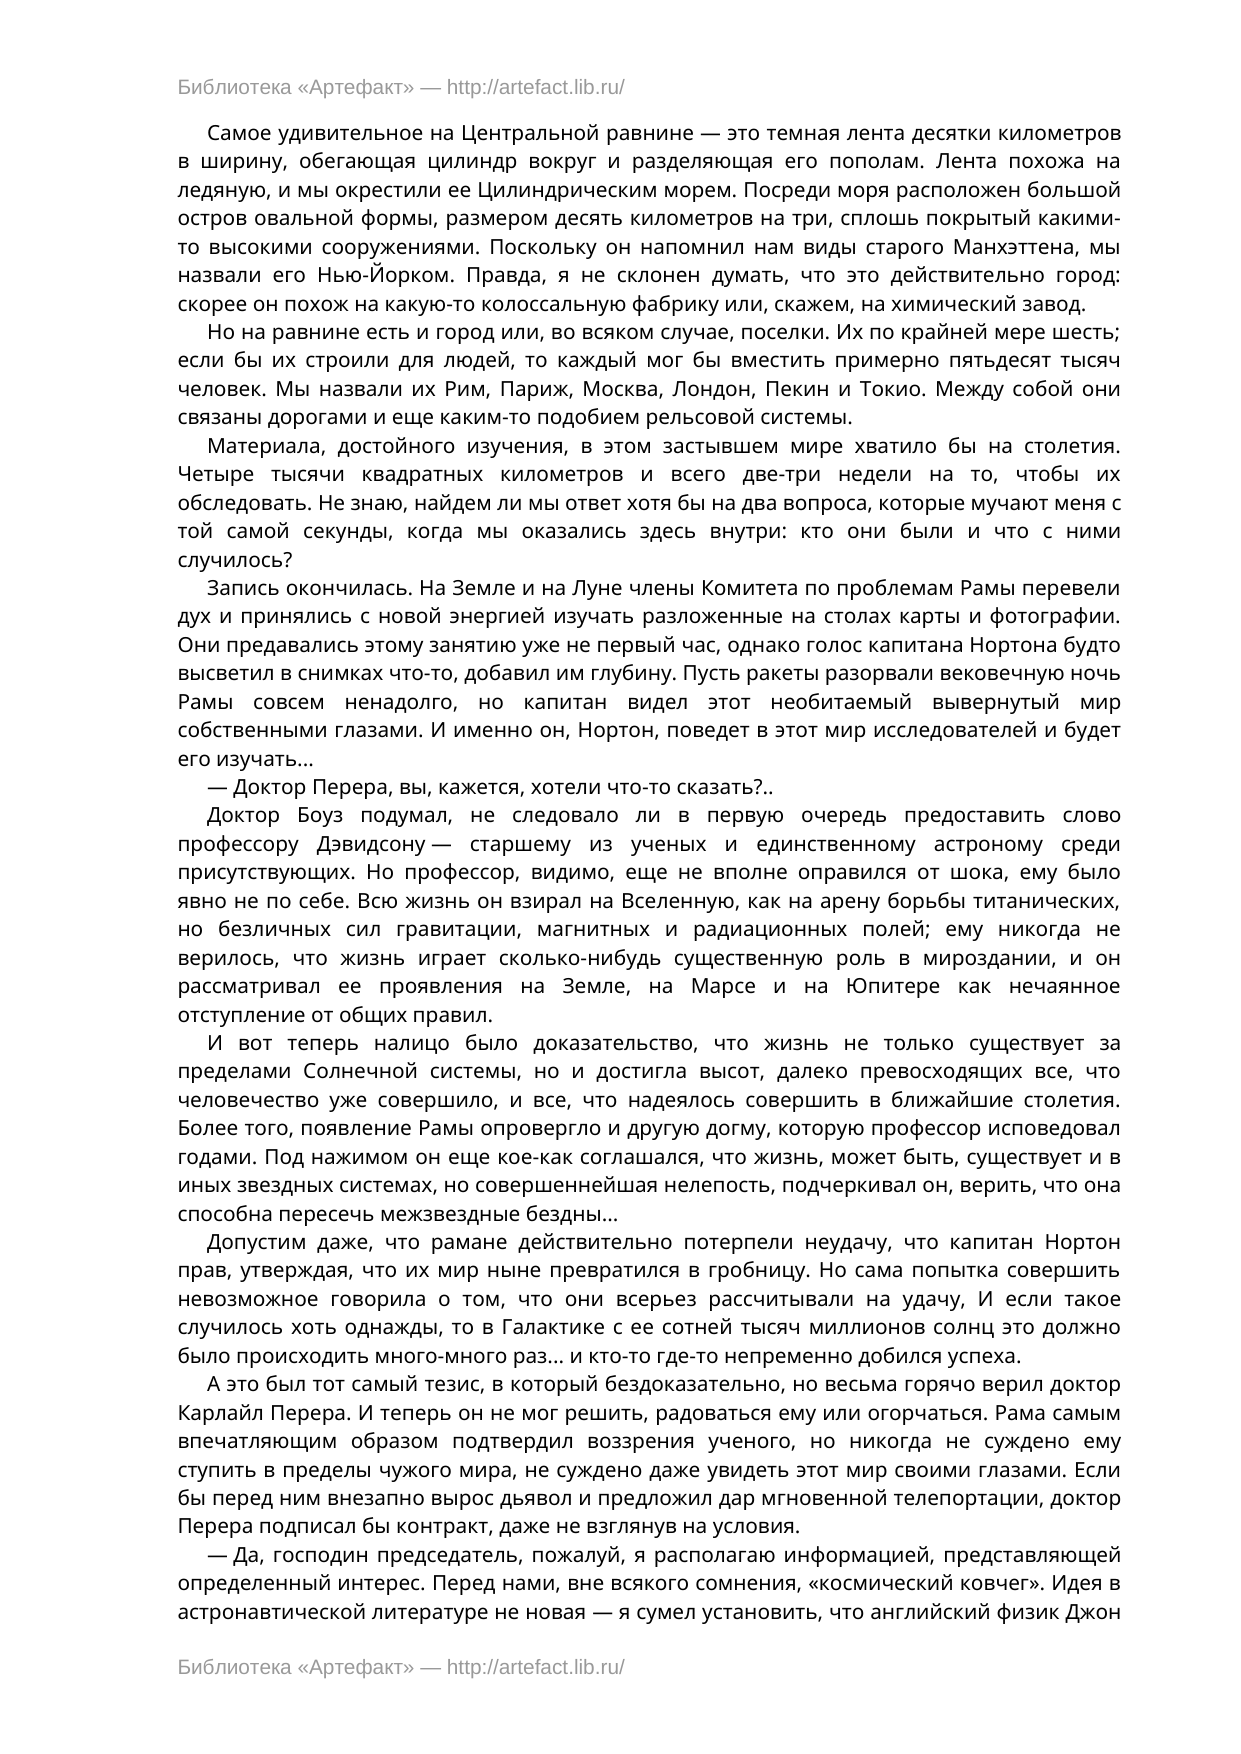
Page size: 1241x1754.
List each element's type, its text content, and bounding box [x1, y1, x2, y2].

text Доктор Боуз подумал, не следовало ли в первую очередь предоставить слово профессору Дэвидсону — старшему из ученых и единственному астроному среди присутствующих. Но профессор, видимо, еще не вполне оправился от шока, ему было явно не по себе. Всю жизнь он взирал на Вселенную, как на арену борьбы титанических, но безличных сил гравитации, магнитных и радиационных полей; ему никогда не верилось, что жизнь играет сколько-нибудь существенную роль в мироздании, и он рассматривал ее проявления на Земле, на Марсе и на Юпитере как нечаянное отступление от общих правил. [177, 801, 1122, 1028]
text И вот теперь налицо было доказательство, что жизнь не только существует за пределами Солнечной системы, но и достигла высот, далеко превосходящих все, что человечество уже совершило, и все, что надеялось совершить в ближайшие столетия. Более того, появление Рамы опровергло и другую догму, которую профессор исповедовал годами. Под нажимом он еще кое-как соглашался, что жизнь, может быть, существует и в иных звездных системах, но совершеннейшая нелепость, подчеркивал он, верить, что она способна пересечь межзвездные бездны... [177, 1028, 1122, 1227]
text А это был тот самый тезис, в который бездоказательно, но весьма горячо верил доктор Карлайл Перера. И теперь он не мог решить, радоваться ему или огорчаться. Рама самым впечатляющим образом подтвердил воззрения ученого, но никогда не суждено ему ступить в пределы чужого мира, не суждено даже увидеть этот мир своими глазами. Если бы перед ним внезапно вырос дьявол и предложил дар мгновенной телепортации, доктор Перера подписал бы контракт, даже не взглянув на условия. [177, 1369, 1122, 1540]
text Материала, достойного изучения, в этом застывшем мире хватило бы на столетия. Четыре тысячи квадратных километров и всего две-три недели на то, чтобы их обследовать. Не знаю, найдем ли мы ответ хотя бы на два вопроса, которые мучают меня с той самой секунды, когда мы оказались здесь внутри: кто они были и что с ними случилось? [177, 431, 1122, 573]
text Но на равнине есть и город или, во всяком случае, поселки. Их по крайней мере шесть; если бы их строили для людей, то каждый мог бы вместить примерно пятьдесят тысяч человек. Мы назвали их Рим, Париж, Москва, Лондон, Пекин и Токио. Между собой они связаны дорогами и еще каким-то подобием рельсовой системы. [177, 317, 1122, 431]
text Самое удивительное на Центральной равнине — это темная лента десятки километров в ширину, обегающая цилиндр вокруг и разделяющая его пополам. Лента похожа на ледяную, и мы окрестили ее Цилиндрическим морем. Посреди моря расположен большой остров овальной формы, размером десять километров на три, сплошь покрытый какими-то высокими сооружениями. Поскольку он напомнил нам виды старого Манхэттена, мы назвали его Нью-Йорком. Правда, я не склонен думать, что это действительно город: скорее он похож на какую-то колоссальную фабрику или, скажем, на химический завод. [177, 118, 1122, 317]
text Запись окончилась. На Земле и на Луне члены Комитета по проблемам Рамы перевели дух и принялись с новой энергией изучать разложенные на столах карты и фотографии. Они предавались этому занятию уже не первый час, однако голос капитана Нортона будто высветил в снимках что-то, добавил им глубину. Пусть ракеты разорвали вековечную ночь Рамы совсем ненадолго, но капитан видел этот необитаемый вывернутый мир собственными глазами. И именно он, Нортон, поведет в этот мир исследователей и будет его изучать... [177, 573, 1122, 772]
text Допустим даже, что рамане действительно потерпели неудачу, что капитан Нортон прав, утверждая, что их мир ныне превратился в гробницу. Но сама попытка совершить невозможное говорила о том, что они всерьез рассчитывали на удачу, И если такое случилось хоть однажды, то в Галактике с ее сотней тысяч миллионов солнц это должно было происходить много-много раз... и кто-то где-то непременно добился успеха. [177, 1227, 1122, 1369]
text — Доктор Перера, вы, кажется, хотели что-то сказать?.. [177, 772, 1122, 801]
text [177, 1540, 1122, 1625]
